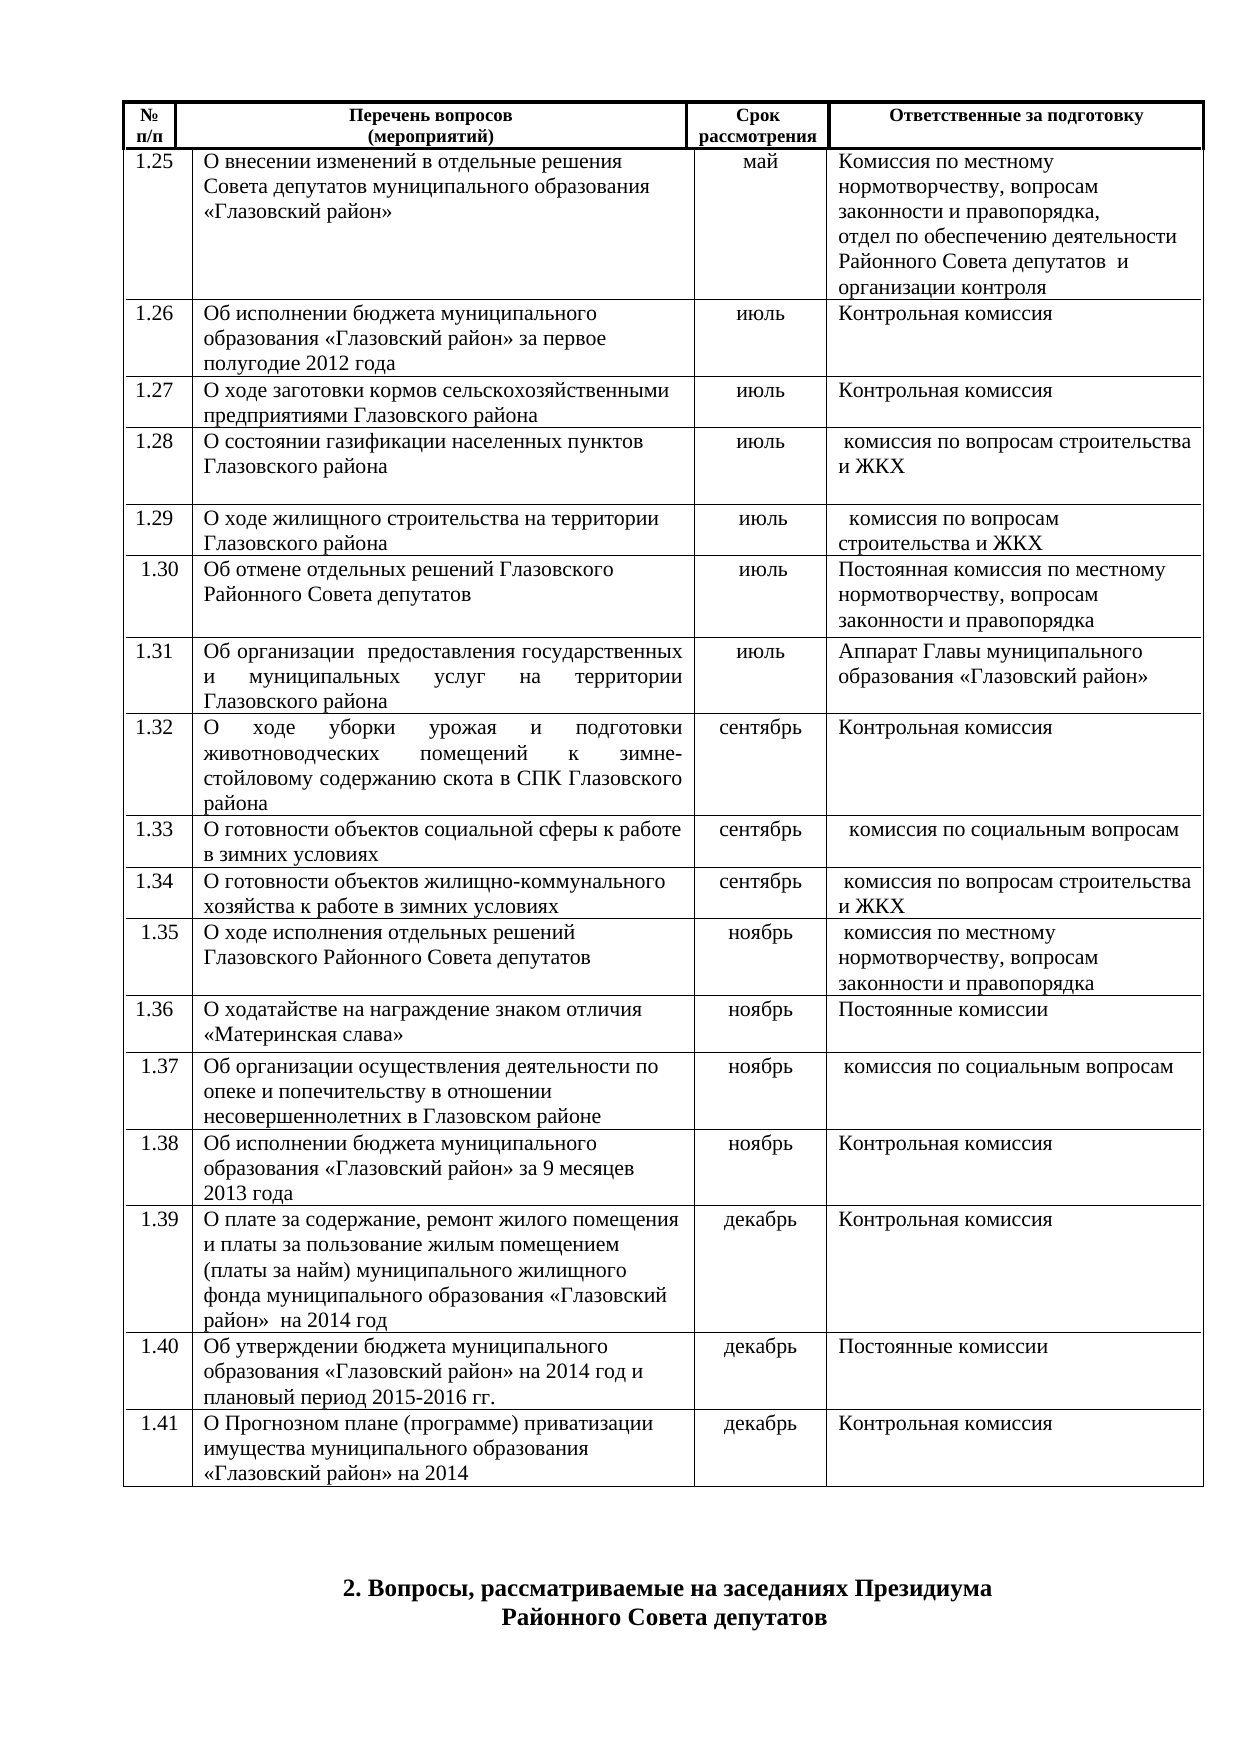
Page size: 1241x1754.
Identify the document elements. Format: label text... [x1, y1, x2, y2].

text 2. Вопросы, рассматриваемые на заседаниях Президиума [177, 1573, 1152, 1602]
table_cell Об отмене отдельных решений Глазовского Районного Совета депутатов [193, 556, 694, 637]
table_cell май [695, 150, 826, 299]
table_cell Контрольная комиссия [827, 713, 1203, 815]
table_cell июль [695, 300, 826, 376]
table_cell комиссия по социальным вопросам [827, 815, 1203, 867]
table_header Перечень вопросов (мероприятий) [177, 104, 685, 147]
table_cell 1.29 [124, 504, 192, 555]
table_cell 1.35 [124, 918, 192, 995]
table_cell О ходе заготовки кормов сельскохозяйственными предприятиями Глазовского района [193, 377, 694, 427]
table_cell Постоянные комиссии [827, 1332, 1203, 1409]
table_cell ноябрь [695, 1053, 826, 1128]
table_cell комиссия по местному нормотворчеству, вопросам законности и правопорядка [827, 918, 1203, 995]
table_cell О плате за содержание, ремонт жилого помещения и платы за пользование жилым помещением (платы за найм) муниципального жилищного фонда муниципального образования «Глазовский район» на 2014 год [193, 1206, 694, 1332]
table_header Срок рассмотрения [688, 104, 827, 147]
table_cell июль [695, 505, 826, 555]
table_cell Постоянные комиссии [827, 995, 1203, 1052]
table_cell декабрь [695, 1410, 826, 1486]
table_cell Об исполнении бюджета муниципального образования «Глазовский район» за первое полугодие 2012 года [193, 300, 694, 376]
table_cell комиссия по социальным вопросам [827, 1052, 1203, 1128]
table_cell комиссия по вопросам строительства и ЖКХ [827, 504, 1203, 555]
table_cell Постоянная комиссия по местному нормотворчеству, вопросам законности и правопорядка [827, 555, 1203, 637]
table_cell 1.28 [124, 427, 192, 504]
table_cell Контрольная комиссия [827, 1129, 1203, 1205]
table_cell 1.32 [124, 713, 192, 815]
table_cell Комиссия по местному нормотворчеству, вопросам законности и правопорядка, отдел по обеспечению деятельности Районного Совета депутатов и организации контроля [827, 147, 1203, 299]
table_header Ответственные за подготовку [831, 104, 1202, 147]
table_cell Контрольная комиссия [827, 299, 1203, 376]
table_cell Об исполнении бюджета муниципального образования «Глазовский район» за 9 месяцев 2013 года [193, 1130, 694, 1205]
table_cell июль [695, 377, 826, 427]
table_cell Контрольная комиссия [827, 376, 1203, 427]
text Районного Совета депутатов [177, 1602, 1152, 1630]
table_cell О готовности объектов социальной сферы к работе в зимних условиях [193, 816, 694, 867]
table_cell 1.36 [124, 995, 192, 1052]
table_cell 1.26 [124, 299, 192, 376]
table_cell 1.33 [124, 815, 192, 867]
table_cell Об утверждении бюджета муниципального образования «Глазовский район» на 2014 год и плановый период 2015-2016 гг. [193, 1333, 694, 1409]
table_cell комиссия по вопросам строительства и ЖКХ [827, 867, 1203, 918]
table_cell ноябрь [695, 996, 826, 1052]
table_cell сентябрь [695, 714, 826, 815]
table_cell 1.37 [124, 1052, 192, 1128]
table_cell О ходе уборки урожая и подготовки животноводческих помещений к зимне-стойловому содержанию скота в СПК Глазовского района [193, 714, 694, 815]
table_cell О внесении изменений в отдельные решения Совета депутатов муниципального образования «Глазовский район» [193, 150, 694, 299]
table_cell декабрь [695, 1333, 826, 1409]
table_cell 1.25 [124, 147, 192, 299]
table_cell комиссия по вопросам строительства и ЖКХ [827, 427, 1203, 504]
table_cell июль [695, 556, 826, 637]
table_cell 1.40 [124, 1332, 192, 1409]
table_cell ноябрь [695, 919, 826, 995]
table_cell О ходе жилищного строительства на территории Глазовского района [193, 505, 694, 555]
table_cell 1.39 [124, 1205, 192, 1332]
table_cell О ходе исполнения отдельных решений Глазовского Районного Совета депутатов [193, 919, 694, 995]
table_cell декабрь [695, 1206, 826, 1332]
table_cell июль [695, 428, 826, 504]
table_cell 1.31 [124, 637, 192, 713]
table_cell Аппарат Главы муниципального образования «Глазовский район» [827, 637, 1203, 713]
table_cell сентябрь [695, 868, 826, 918]
table_cell июль [695, 638, 826, 713]
table_cell Об организации предоставления государственных и муниципальных услуг на территории Глазовского района [193, 638, 694, 713]
table_cell О ходатайстве на награждение знаком отличия «Материнская слава» [193, 996, 694, 1052]
table_cell О состоянии газификации населенных пунктов Глазовского района [193, 428, 694, 504]
table_cell Об организации осуществления деятельности по опеке и попечительству в отношении несовершеннолетних в Глазовском районе [193, 1053, 694, 1128]
table_cell Контрольная комиссия [827, 1409, 1203, 1486]
table_cell Контрольная комиссия [827, 1205, 1203, 1332]
table_cell О готовности объектов жилищно-коммунального хозяйства к работе в зимних условиях [193, 868, 694, 918]
table_cell 1.41 [124, 1409, 192, 1486]
table_cell ноябрь [695, 1130, 826, 1205]
table_cell 1.34 [124, 867, 192, 918]
table_cell 1.30 [124, 555, 192, 637]
table_cell 1.27 [124, 376, 192, 427]
table_header № п/п [125, 104, 174, 147]
table_cell О Прогнозном плане (программе) приватизации имущества муниципального образования «Глазовский район» на 2014 [193, 1410, 694, 1486]
table_cell сентябрь [695, 816, 826, 867]
table_cell 1.38 [124, 1129, 192, 1205]
